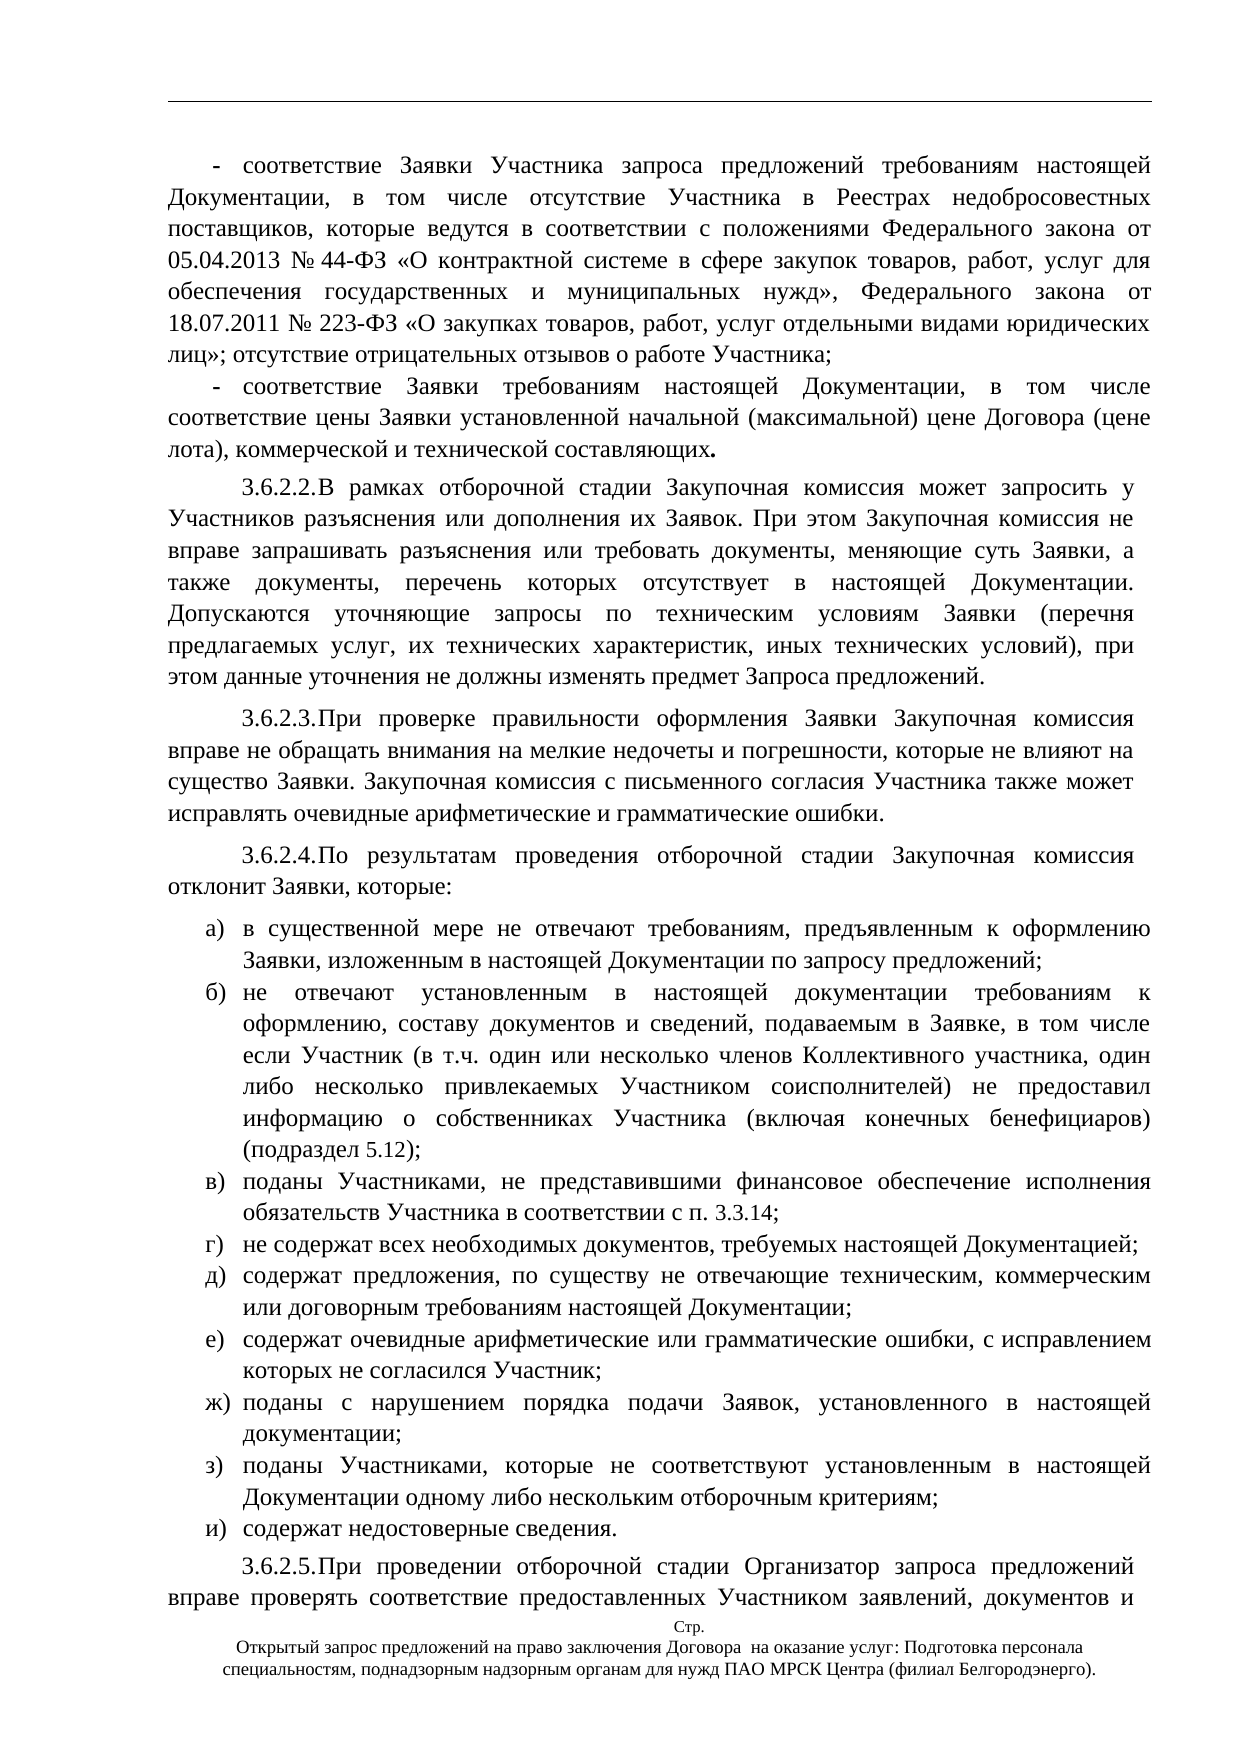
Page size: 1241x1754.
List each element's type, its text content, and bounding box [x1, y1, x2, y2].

list При проверке правильности оформления Заявки Закупочная комиссия вправе не обращать внимания на мелкие недочеты и погрешности, которые не влияют на существо Заявки. Закупочная комиссия с письменного согласия Участника также может исправлять очевидные арифметические и грамматические ошибки. [168, 703, 1135, 827]
list В рамках отборочной стадии Закупочная комиссия может запросить у Участников разъяснения или дополнения их Заявок. При этом Закупочная комиссия не вправе запрашивать разъяснения или требовать документы, меняющие суть Заявки, а также документы, перечень которых отсутствует в настоящей Документации. Допускаются уточняющие запросы по техническим условиям Заявки (перечня предлагаемых услуг, их технических характеристик, иных технических условий), при этом данные уточнения не должны изменять предмет Запроса предложений. [168, 472, 1135, 690]
list содержат недостоверные сведения. [205, 1513, 1152, 1542]
list не отвечают установленным в настоящей документации требованиям к оформлению, составу документов и сведений, подаваемым в Заявке, в том числе если Участник (в т.ч. один или несколько членов Коллективного участника, один либо несколько привлекаемых Участником соисполнителей) не предоставил информацию о собственниках Участника (включая конечных бенефициаров) (подраздел 5.12); [205, 977, 1152, 1163]
list в существенной мере не отвечают требованиям, предъявленным к оформлению Заявки, изложенным в настоящей Документации по запросу предложений; [205, 913, 1152, 974]
list содержат предложения, по существу не отвечающие техническим, коммерческим или договорным требованиям настоящей Документации; [205, 1261, 1152, 1321]
list содержат очевидные арифметические или грамматические ошибки, с исправлением которых не согласился Участник; [205, 1324, 1152, 1384]
list соответствие Заявки Участника запроса предложений требованиям настоящей Документации, в том числе отсутствие Участника в Реестрах недобросовестных поставщиков, которые ведутся в соответствии с положениями Федерального закона от 05.04.2013 № 44-ФЗ «О контрактной системе в сфере закупок товаров, работ, услуг для обеспечения государственных и муниципальных нужд», Федерального закона от 18.07.2011 № 223-ФЗ «О закупках товаров, работ, услуг отдельными видами юридических лиц»; отсутствие отрицательных отзывов о работе Участника; [168, 150, 1152, 368]
list По результатам проведения отборочной стадии Закупочная комиссия отклонит Заявки, которые: [168, 840, 1135, 900]
list поданы с нарушением порядка подачи Заявок, установленного в настоящей документации; [205, 1387, 1152, 1447]
list поданы Участниками, которые не соответствуют установленным в настоящей Документации одному либо нескольким отборочным критериям; [205, 1450, 1152, 1510]
list соответствие Заявки требованиям настоящей Документации, в том числе соответствие цены Заявки установленной начальной (максимальной) цене Договора (цене лота), коммерческой и технической составляющих. [168, 371, 1152, 463]
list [168, 1551, 1135, 1611]
list не содержат всех необходимых документов, требуемых настоящей Документацией; [205, 1229, 1152, 1258]
list поданы Участниками, не представившими финансовое обеспечение исполнения обязательств Участника в соответствии с п. 3.3.14; [205, 1166, 1152, 1226]
